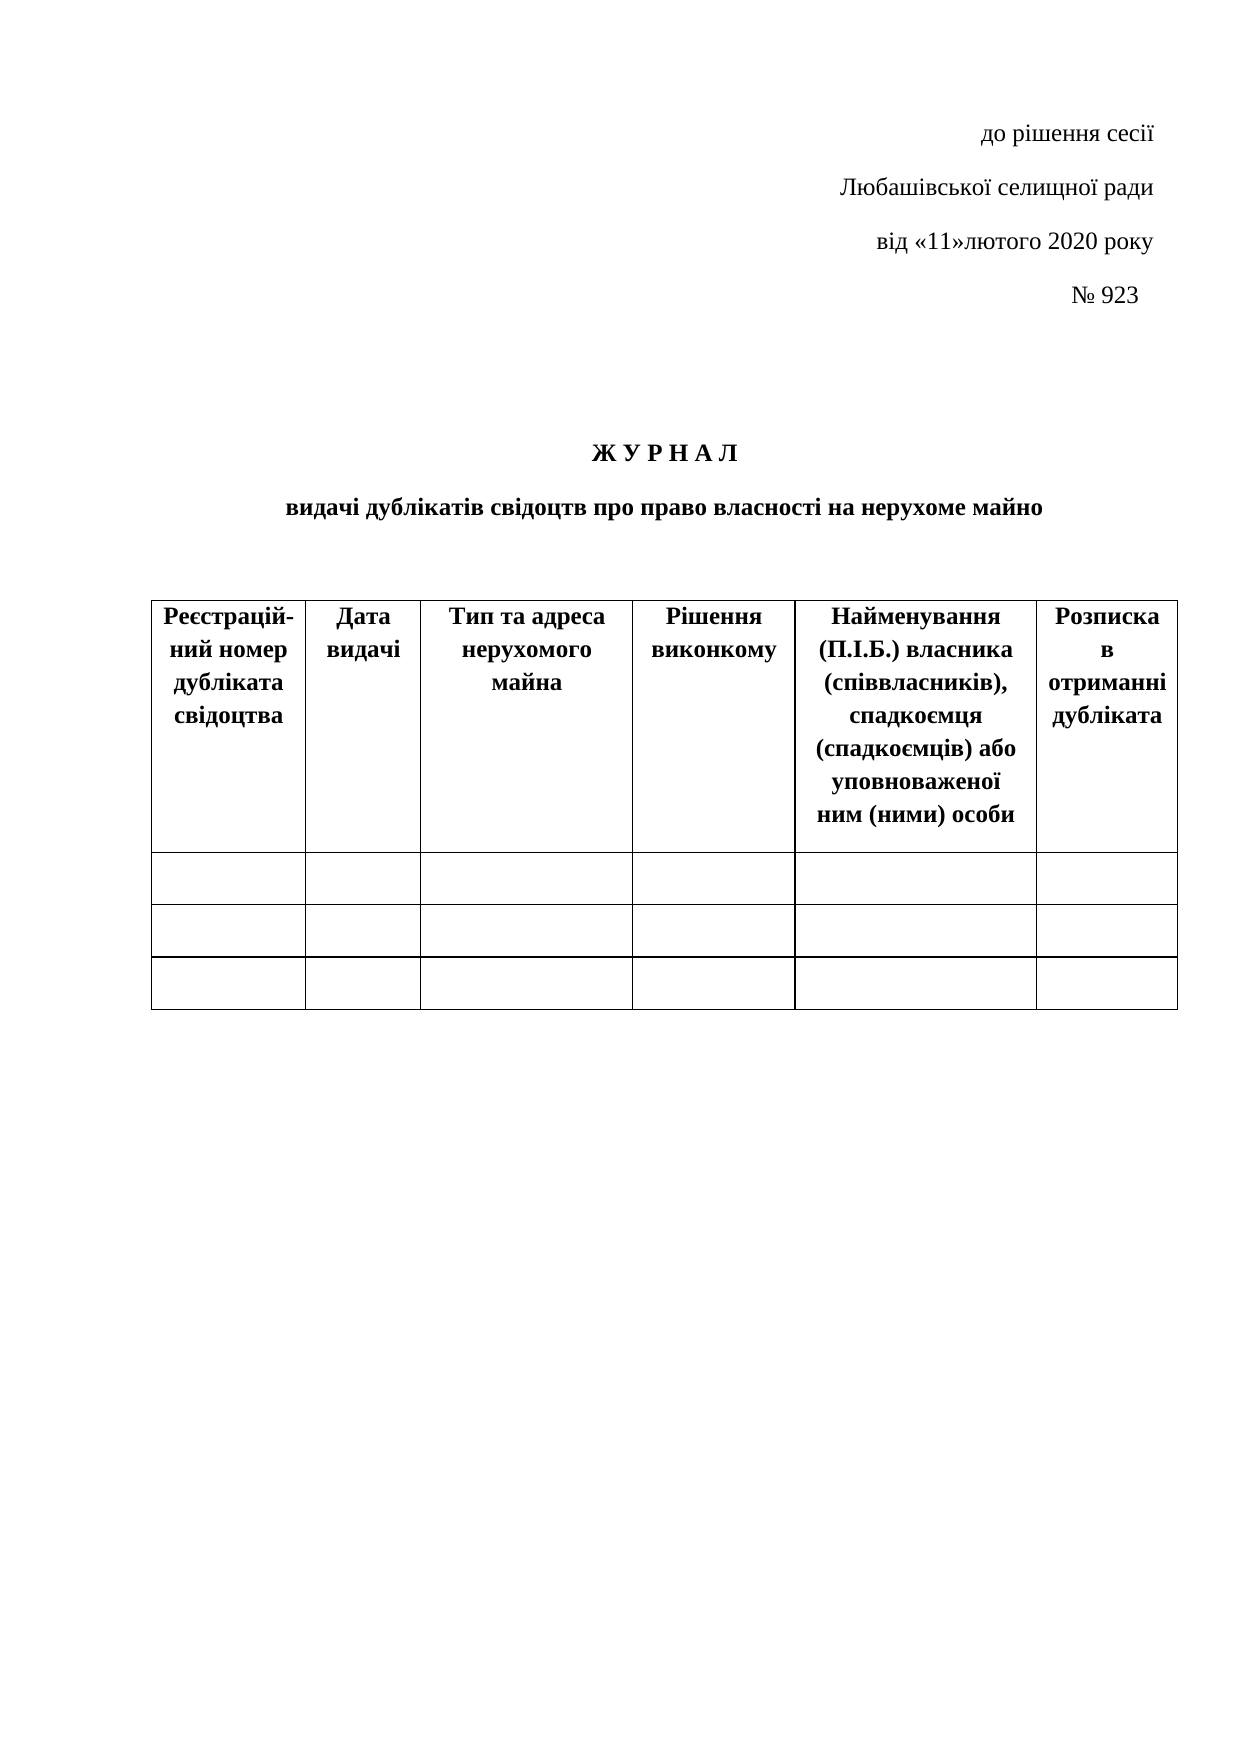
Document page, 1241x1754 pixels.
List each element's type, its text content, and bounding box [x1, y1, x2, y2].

table_header Найменування (П.І.Б.) власника (співвласників), спадкоємця (спадкоємців) або уповноваженої ним (ними) особи [796, 601, 1036, 852]
table_cell [152, 958, 305, 1008]
table_cell [1037, 905, 1177, 956]
table_cell [1037, 853, 1177, 904]
table_header Реєстрацій-ний номер дубліката свідоцтва [152, 601, 305, 852]
text від «11»лютого 2020 року [177, 226, 1153, 254]
table_cell [633, 958, 794, 1008]
table_header Рішення виконкому [633, 601, 794, 852]
table_header Дата видачі [306, 601, 420, 852]
table_cell [306, 958, 420, 1008]
table_cell [633, 853, 794, 904]
text Любашівської селищної ради [177, 172, 1153, 201]
table_cell [421, 853, 632, 904]
table_cell [306, 853, 420, 904]
text Ж У Р Н А Л [177, 438, 1152, 467]
table_cell [796, 905, 1036, 956]
table_header Тип та адреса нерухомого майна [421, 601, 632, 852]
table_cell [306, 905, 420, 956]
table_cell [633, 905, 794, 956]
table_cell [152, 853, 305, 904]
table_header Розписка в отриманні дубліката [1037, 601, 1177, 852]
table_cell [1037, 958, 1177, 1008]
text до рішення сесії [177, 118, 1153, 147]
table_cell [152, 905, 305, 956]
table_cell [421, 958, 632, 1008]
text видачі дублікатів свідоцтв про право власності на нерухоме майно [177, 492, 1152, 521]
text № 923 [177, 280, 1152, 308]
table_cell [796, 853, 1036, 904]
table_cell [796, 958, 1036, 1008]
table_cell [421, 905, 632, 956]
